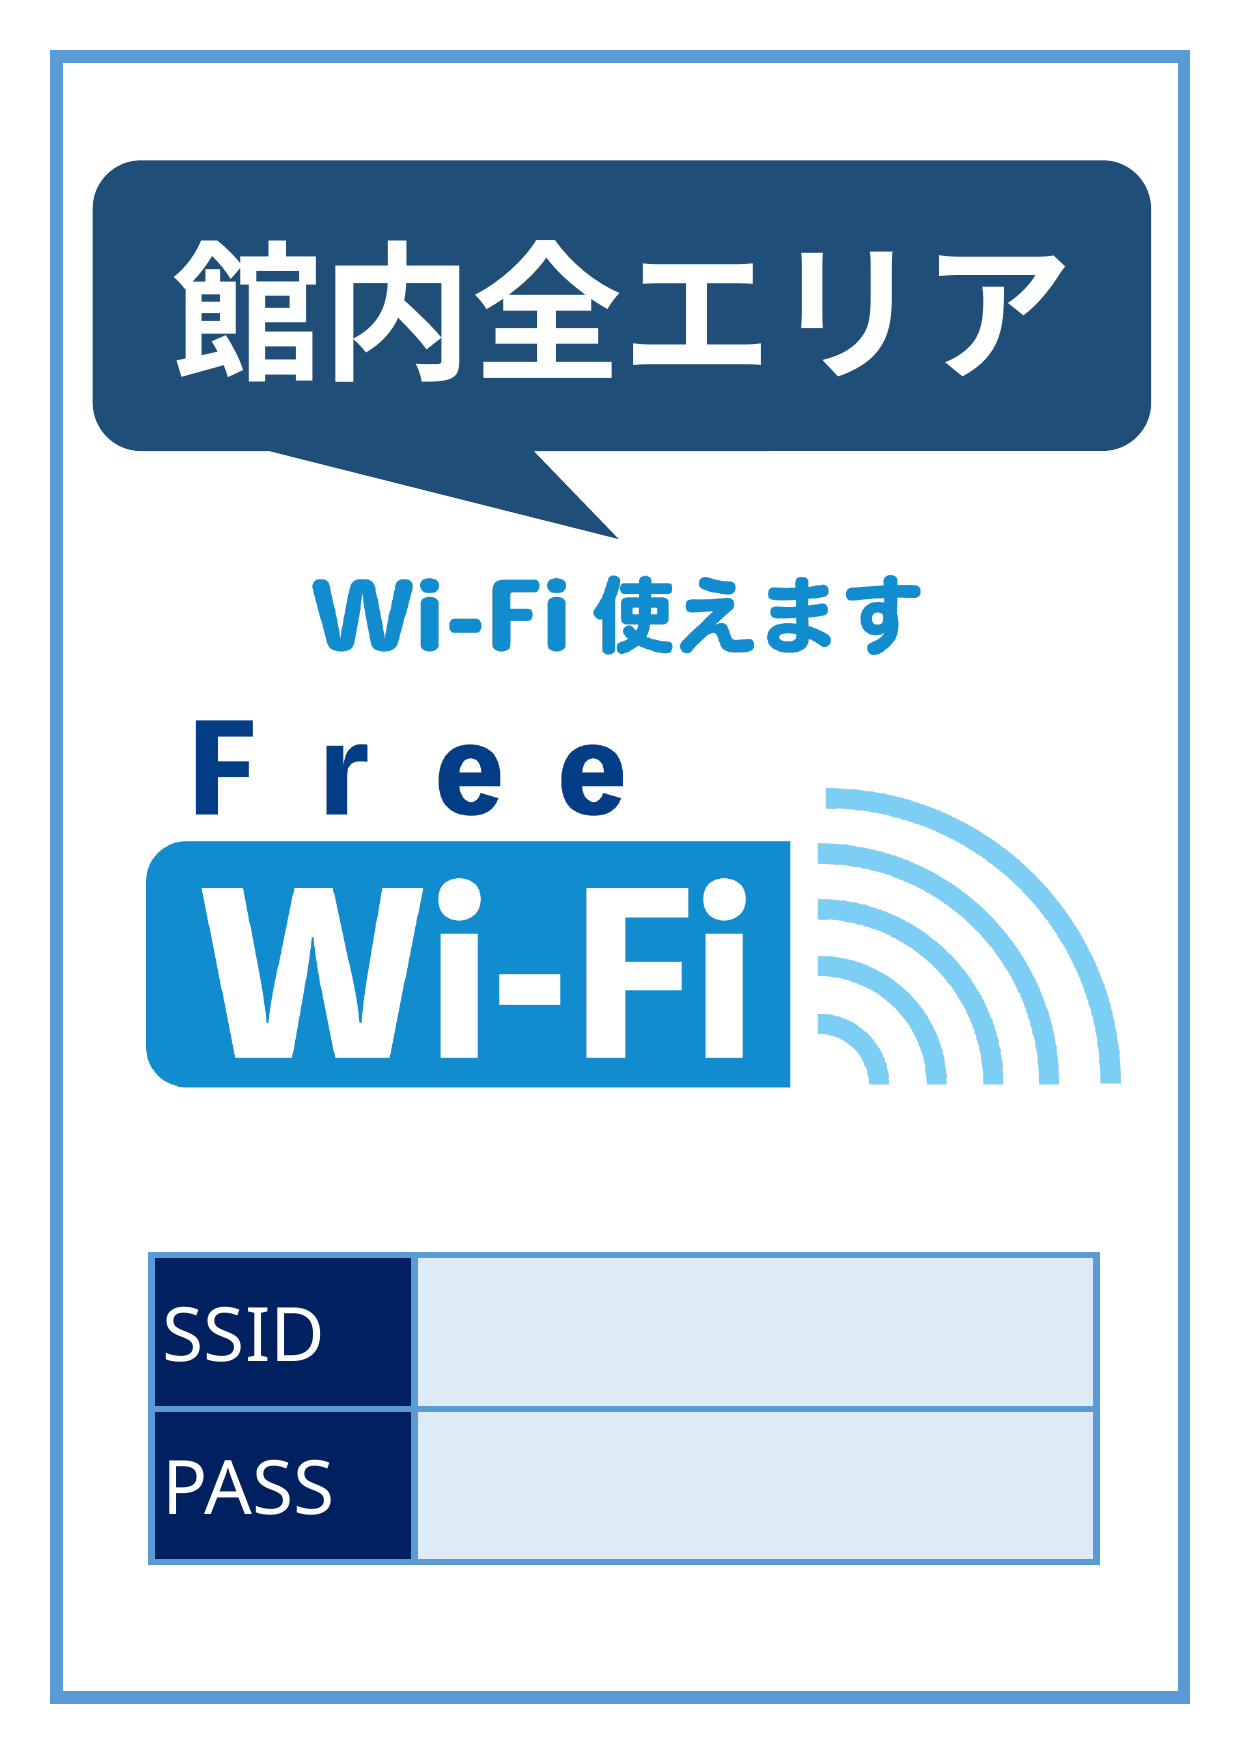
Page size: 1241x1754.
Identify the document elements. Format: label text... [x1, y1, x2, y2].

table_cell [418, 1412, 1093, 1559]
picture [83, 515, 1173, 1147]
table_header SSID [155, 1258, 411, 1406]
table_header [418, 1258, 1093, 1406]
table_cell PASS [155, 1412, 411, 1559]
